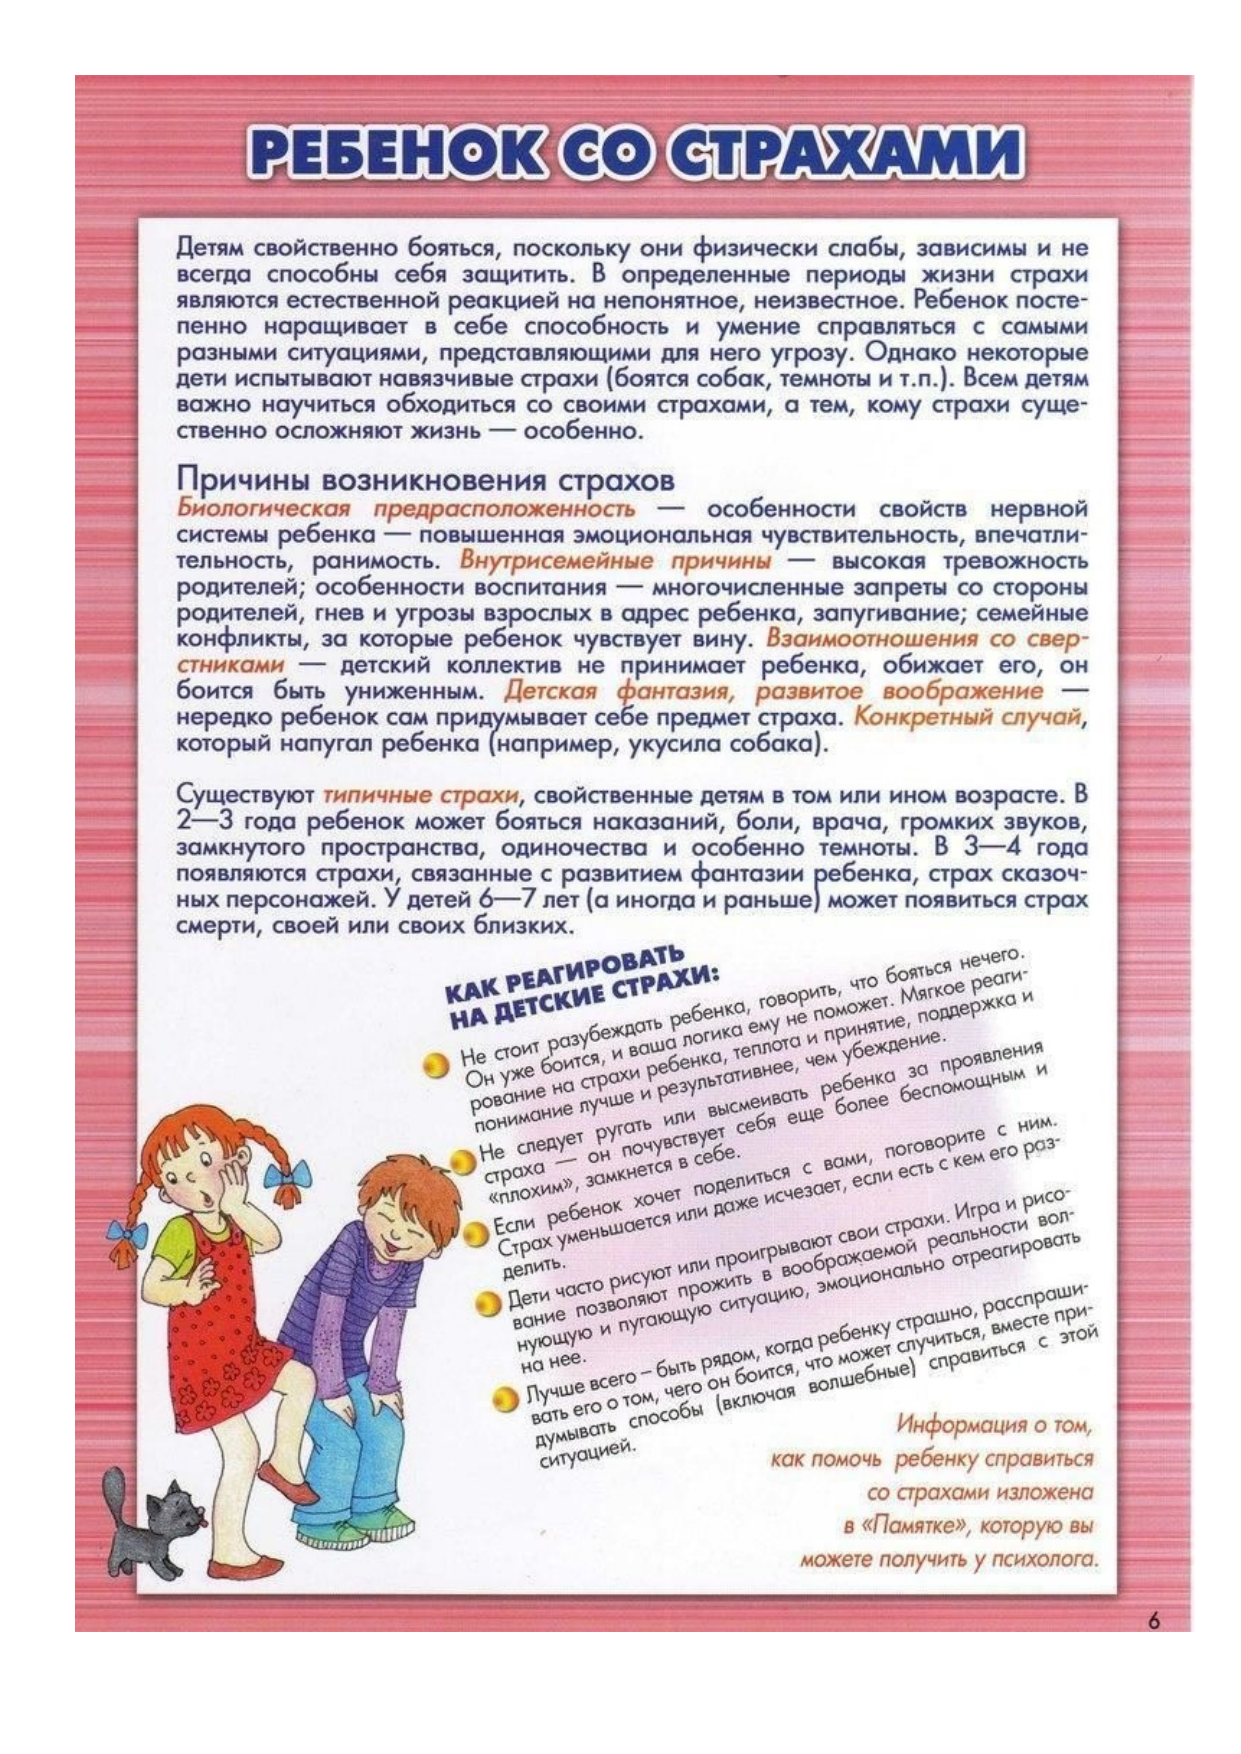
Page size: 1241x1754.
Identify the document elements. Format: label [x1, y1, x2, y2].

picture [75, 75, 1195, 1632]
